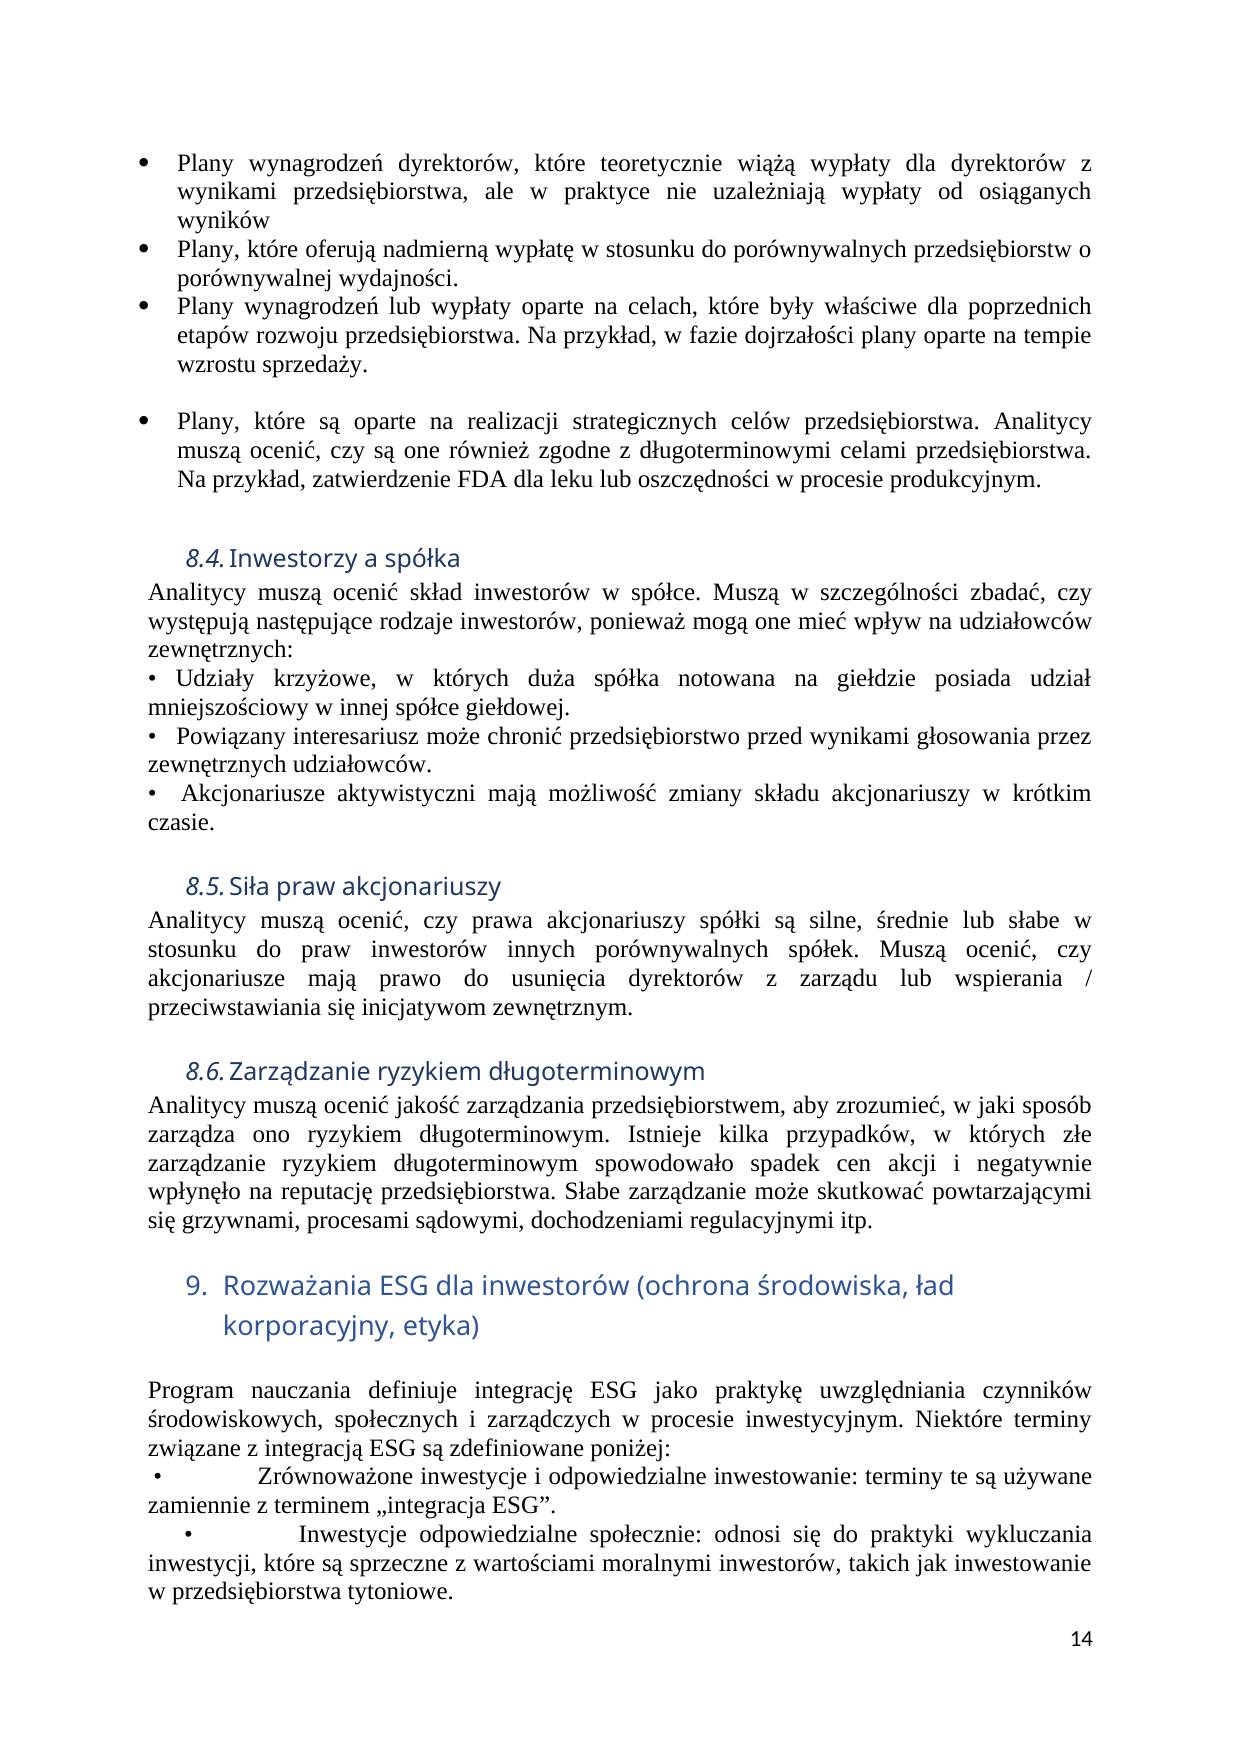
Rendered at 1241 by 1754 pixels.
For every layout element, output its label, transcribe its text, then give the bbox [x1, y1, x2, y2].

text • Inwestycje odpowiedzialne społecznie: odnosi się do praktyki wykluczania inwestycji, które są sprzeczne z wartościami moralnymi inwestorów, takich jak inwestowanie w przedsiębiorstwa tytoniowe. [110, 1519, 1093, 1605]
list Plany, które oferują nadmierną wypłatę w stosunku do porównywalnych przedsiębiorstw o porównywalnej wydajności. [139, 234, 1093, 291]
text Analitycy muszą ocenić skład inwestorów w spółce. Muszą w szczególności zbadać, czy występują następujące rodzaje inwestorów, ponieważ mogą one mieć wpływ na udziałowców zewnętrznych: [148, 577, 1093, 663]
subtitle Zarządzanie ryzykiem długoterminowym [185, 1053, 1093, 1087]
text • Powiązany interesariusz może chronić przedsiębiorstwo przed wynikami głosowania przez zewnętrznych udziałowców. [148, 721, 1093, 778]
text Analitycy muszą ocenić, czy prawa akcjonariuszy spółki są silne, średnie lub słabe w stosunku do praw inwestorów innych porównywalnych spółek. Muszą ocenić, czy akcjonariusze mają prawo do usunięcia dyrektorów z zarządu lub wspierania / przeciwstawiania się inicjatywom zewnętrznym. [148, 906, 1093, 1021]
subtitle Inwestorzy a spółka [185, 540, 1093, 574]
text • Akcjonariusze aktywistyczni mają możliwość zmiany składu akcjonariuszy w krótkim czasie. [148, 778, 1093, 836]
text Program nauczania definiuje integrację ESG jako praktykę uwzględniania czynników środowiskowych, społecznych i zarządczych w procesie inwestycyjnym. Niektóre terminy związane z integracją ESG są zdefiniowane poniżej: [148, 1375, 1093, 1461]
subtitle Rozważania ESG dla inwestorów (ochrona środowiska, ład korporacyjny, etyka) [185, 1267, 1093, 1343]
subtitle Siła praw akcjonariuszy [185, 869, 1093, 903]
list Plany wynagrodzeń lub wypłaty oparte na celach, które były właściwe dla poprzednich etapów rozwoju przedsiębiorstwa. Na przykład, w fazie dojrzałości plany oparte na tempie wzrostu sprzedaży. [139, 291, 1093, 378]
list Plany, które są oparte na realizacji strategicznych celów przedsiębiorstwa. Analitycy muszą ocenić, czy są one również zgodne z długoterminowymi celami przedsiębiorstwa. Na przykład, zatwierdzenie FDA dla leku lub oszczędności w procesie produkcyjnym. [139, 406, 1093, 493]
list Plany wynagrodzeń dyrektorów, które teoretycznie wiążą wypłaty dla dyrektorów z wynikami przedsiębiorstwa, ale w praktyce nie uzależniają wypłaty od osiąganych wyników [139, 148, 1093, 234]
text Analitycy muszą ocenić jakość zarządzania przedsiębiorstwem, aby zrozumieć, w jaki sposób zarządza ono ryzykiem długoterminowym. Istnieje kilka przypadków, w których złe zarządzanie ryzykiem długoterminowym spowodowało spadek cen akcji i negatywnie wpłynęło na reputację przedsiębiorstwa. Słabe zarządzanie może skutkować powtarzającymi się grzywnami, procesami sądowymi, dochodzeniami regulacyjnymi itp. [148, 1090, 1093, 1234]
text • Zrównoważone inwestycje i odpowiedzialne inwestowanie: terminy te są używane zamiennie z terminem „integracja ESG”. [110, 1461, 1093, 1519]
text • Udziały krzyżowe, w których duża spółka notowana na giełdzie posiada udział mniejszościowy w innej spółce giełdowej. [148, 663, 1093, 721]
